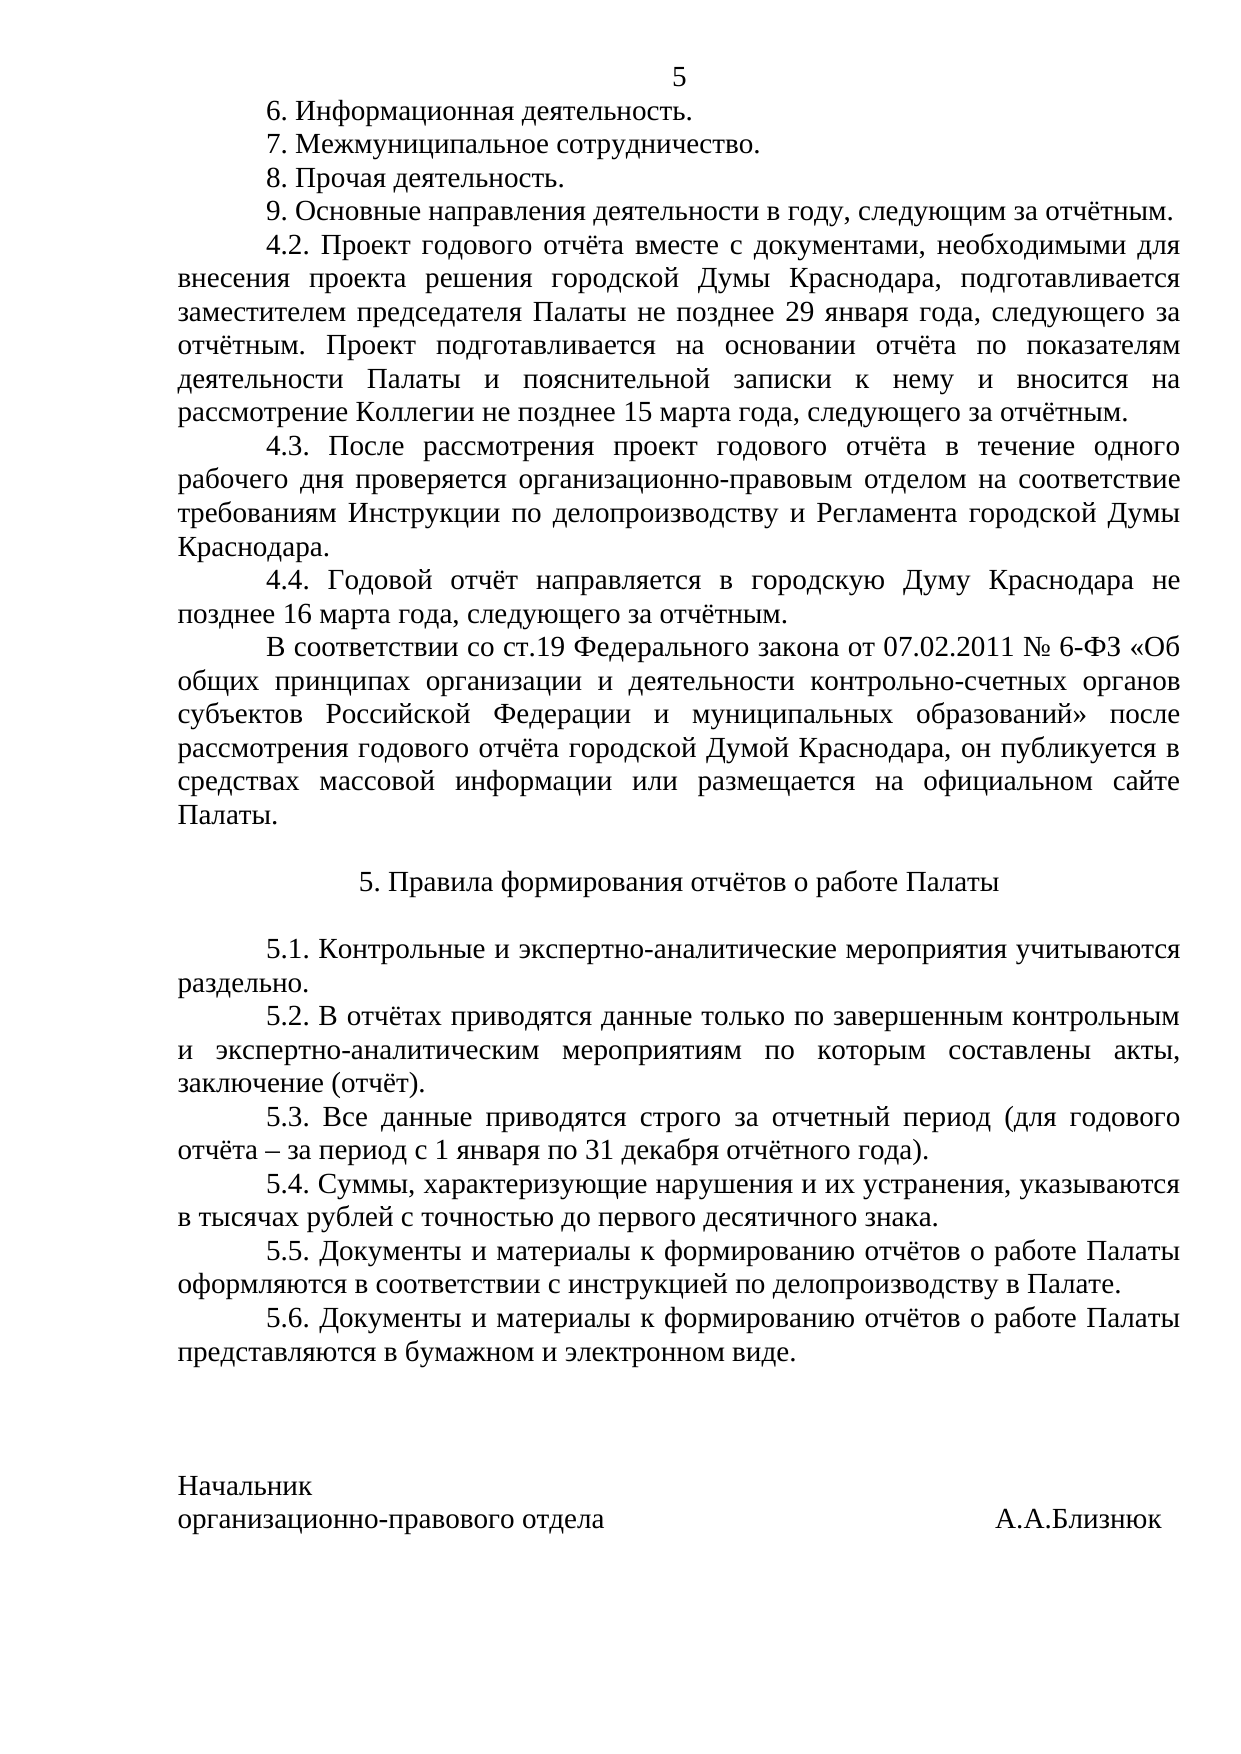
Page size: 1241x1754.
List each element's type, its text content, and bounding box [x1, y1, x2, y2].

text 4.3. После рассмотрения проект годового отчёта в течение одного рабочего дня проверяется организационно-правовым отделом на соответствие требованиям Инструкции по делопроизводству и Регламента городской Думы Краснодара. [177, 428, 1181, 562]
text Начальник [177, 1468, 1181, 1501]
text 9. Основные направления деятельности в году, следующим за отчётным. [177, 193, 1181, 227]
text 5.6. Документы и материалы к формированию отчётов о работе Палаты представляются в бумажном и электронном виде. [177, 1300, 1181, 1367]
text 4.2. Проект годового отчёта вместе с документами, необходимыми для внесения проекта решения городской Думы Краснодара, подготавливается заместителем председателя Палаты не позднее 29 января года, следующего за отчётным. Проект подготавливается на основании отчёта по показателям деятельности Палаты и пояснительной записки к нему и вносится на рассмотрение Коллегии не позднее 15 марта года, следующего за отчётным. [177, 227, 1181, 428]
text 5.2. В отчётах приводятся данные только по завершенным контрольным и экспертно-аналитическим мероприятиям по которым составлены акты, заключение (отчёт). [177, 998, 1181, 1099]
text 7. Межмуниципальное сотрудничество. [177, 126, 1181, 160]
text 6. Информационная деятельность. [177, 93, 1181, 126]
text 5.1. Контрольные и экспертно-аналитические мероприятия учитываются раздельно. [177, 931, 1181, 998]
text 5.4. Суммы, характеризующие нарушения и их устранения, указываются в тысячах рублей с точностью до первого десятичного знака. [177, 1166, 1181, 1233]
text 5. Правила формирования отчётов о работе Палаты [177, 864, 1181, 898]
text В соответствии со ст.19 Федерального закона от 07.02.2011 № 6-ФЗ «Об общих принципах организации и деятельности контрольно-счетных органов субъектов Российской Федерации и муниципальных образований» после рассмотрения годового отчёта городской Думой Краснодара, он публикуется в средствах массовой информации или размещается на официальном сайте Палаты. [177, 629, 1181, 831]
text 4.4. Годовой отчёт направляется в городскую Думу Краснодара не позднее 16 марта года, следующего за отчётным. [177, 562, 1181, 629]
text 5.3. Все данные приводятся строго за отчетный период (для годового отчёта – за период с 1 января по 31 декабря отчётного года). [177, 1099, 1181, 1166]
text 5.5. Документы и материалы к формированию отчётов о работе Палаты оформляются в соответствии с инструкцией по делопроизводству в Палате. [177, 1233, 1181, 1300]
text 8. Прочая деятельность. [177, 160, 1181, 193]
text организационно-правового отдела А.А.Близнюк [177, 1501, 1181, 1535]
